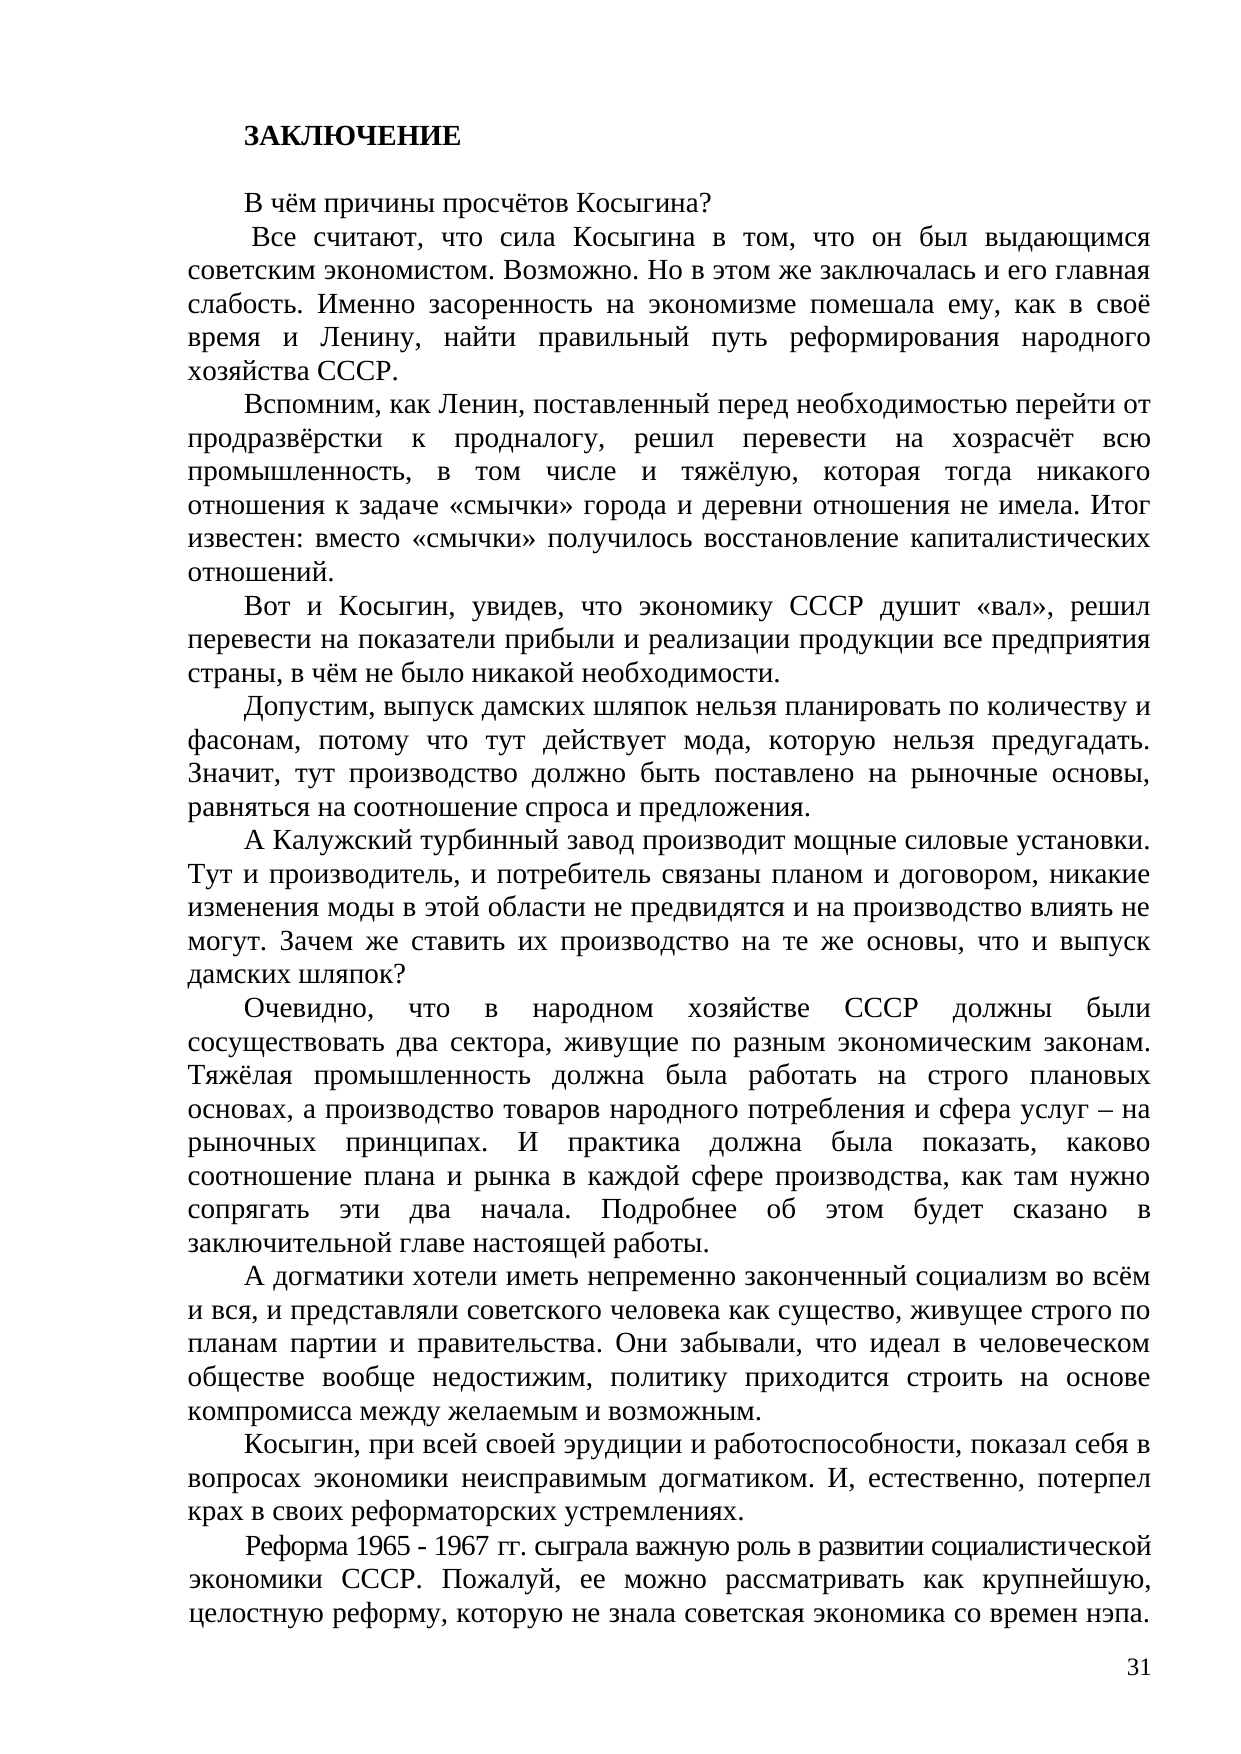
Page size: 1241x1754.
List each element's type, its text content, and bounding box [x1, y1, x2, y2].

text Очевидно, что в народном хозяйстве СССР должны были сосуществовать два сектора, живущие по разным экономическим законам. Тяжёлая промышленность должна была работать на строго плановых основах, а производство товаров народного потребления и сфера услуг – на рыночных принципах. И практика должна была показать, каково соотношение плана и рынка в каждой сфере производства, как там нужно сопрягать эти два начала. Подробнее об этом будет сказано в заключительной главе настоящей работы. [187, 990, 1152, 1258]
text Допустим, выпуск дамских шляпок нельзя планировать по количеству и фасонам, потому что тут действует мода, которую нельзя предугадать. Значит, тут производство должно быть поставлено на рыночные основы, равняться на соотношение спроса и предложения. [187, 688, 1152, 822]
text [188, 1528, 1152, 1628]
text А Калужский турбинный завод производит мощные силовые установки. Тут и производитель, и потребитель связаны планом и договором, никакие изменения моды в этой области не предвидятся и на производство влиять не могут. Зачем же ставить их производство на те же основы, что и выпуск дамских шляпок? [187, 822, 1152, 990]
text Вспомним, как Ленин, поставленный перед необходимостью перейти от продразвёрстки к продналогу, решил перевести на хозрасчёт всю промышленность, в том числе и тяжёлую, которая тогда никакого отношения к задаче «смычки» города и деревни отношения не имела. Итог известен: вместо «смычки» получилось восстановление капиталистических отношений. [187, 386, 1152, 588]
text Вот и Косыгин, увидев, что экономику СССР душит «вал», решил перевести на показатели прибыли и реализации продукции все предприятия страны, в чём не было никакой необходимости. [187, 588, 1152, 688]
text Косыгин, при всей своей эрудиции и работоспособности, показал себя в вопросах экономики неисправимым догматиком. И, естественно, потерпел крах в своих реформаторских устремлениях. [187, 1426, 1152, 1527]
text ЗАКЛЮЧЕНИЕ [187, 118, 1152, 152]
text В чём причины просчётов Косыгина? [187, 185, 1152, 219]
text Все считают, что сила Косыгина в том, что он был выдающимся советским экономистом. Возможно. Но в этом же заключалась и его главная слабость. Именно засоренность на экономизме помешала ему, как в своё время и Ленину, найти правильный путь реформирования народного хозяйства СССР. [187, 219, 1152, 386]
text А догматики хотели иметь непременно законченный социализм во всём и вся, и представляли советского человека как существо, живущее строго по планам партии и правительства. Они забывали, что идеал в человеческом обществе вообще недостижим, политику приходится строить на основе компромисса между желаемым и возможным. [187, 1258, 1152, 1426]
